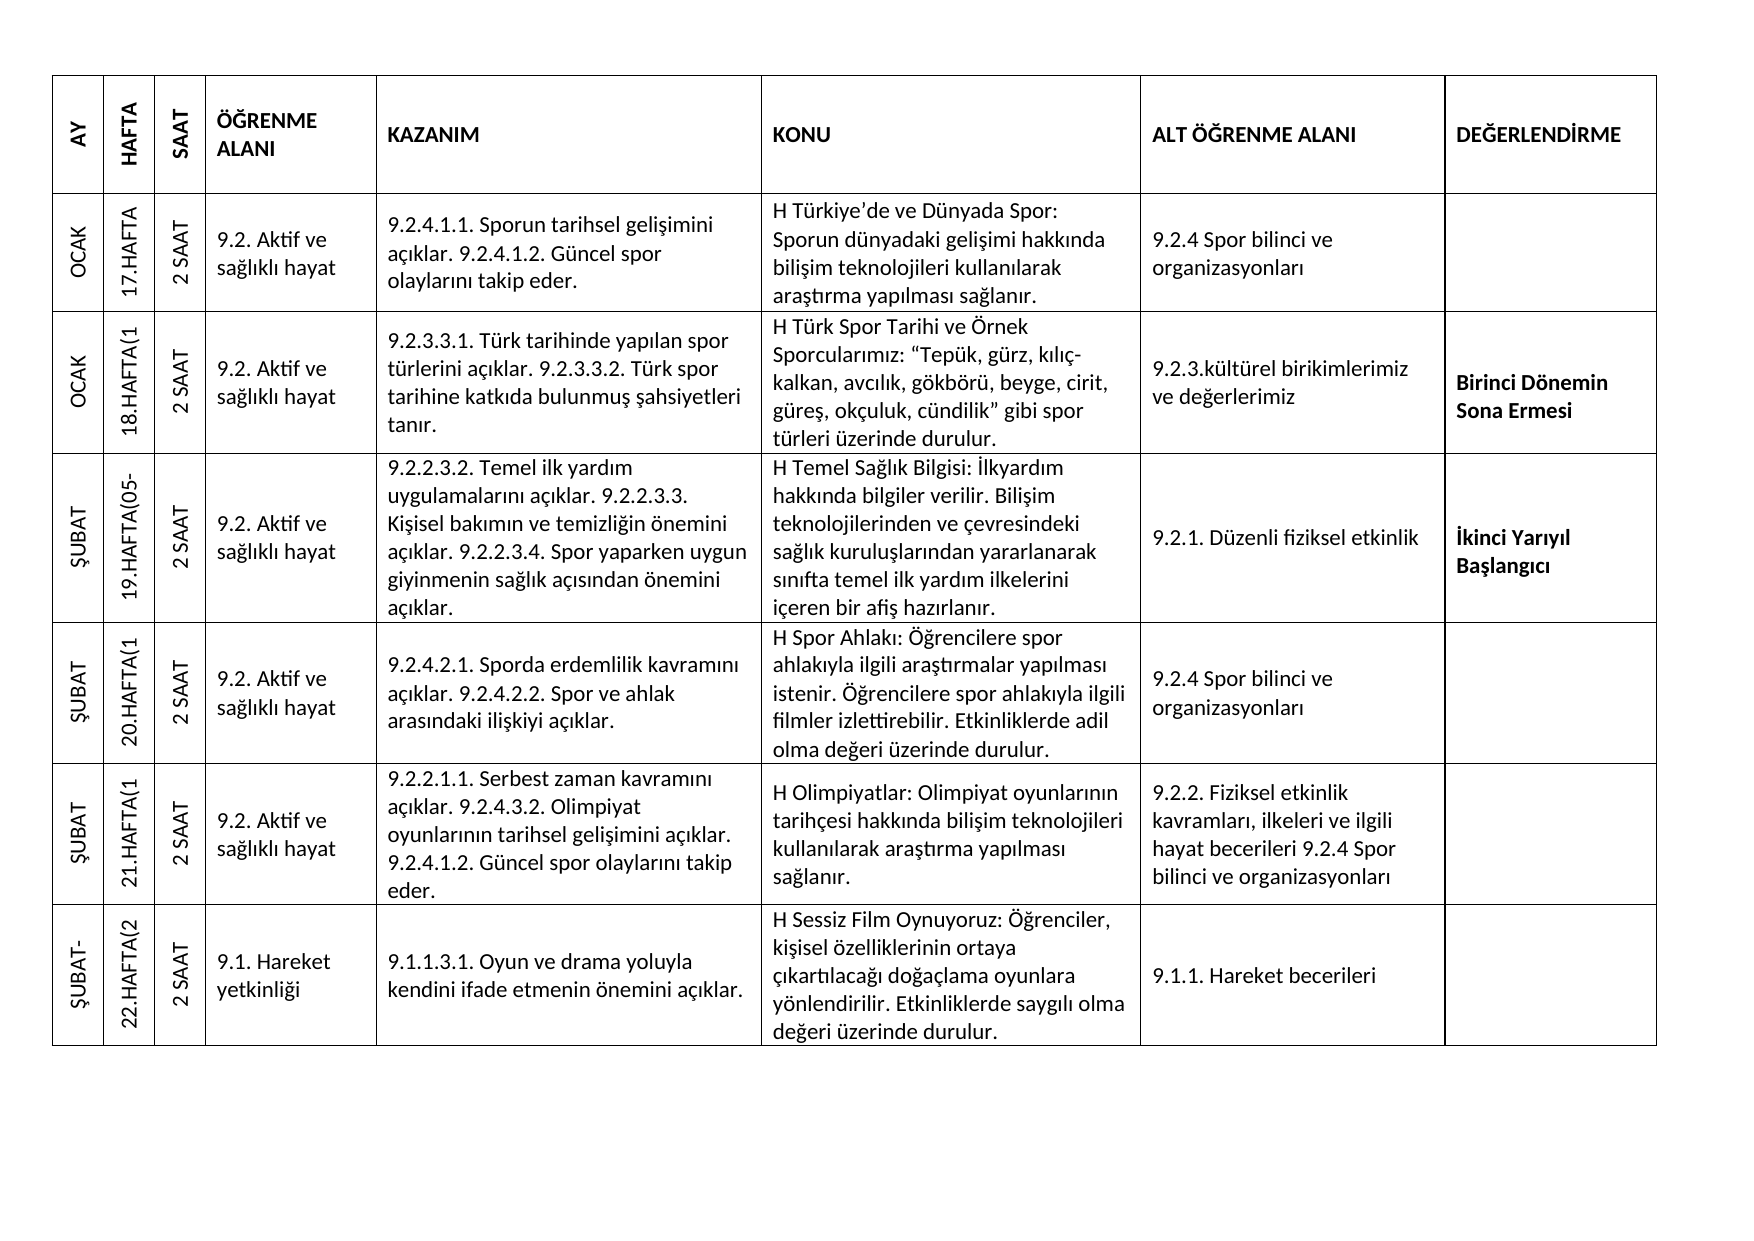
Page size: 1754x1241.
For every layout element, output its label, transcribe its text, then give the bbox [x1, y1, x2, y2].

table_cell 2 SAAT [155, 764, 205, 904]
table_cell 9.2.4 Spor bilinci ve organizasyonları [1141, 623, 1444, 763]
table_cell 9.2. Aktif ve sağlıklı hayat [206, 764, 376, 904]
table_cell 9.2.4 Spor bilinci ve organizasyonları [1141, 194, 1444, 311]
table_cell 9.2. Aktif ve sağlıklı hayat [206, 312, 376, 452]
table_cell H Temel Sağlık Bilgisi: İlkyardım hakkında bilgiler verilir. Bilişim teknolojilerinden ve çevresindeki sağlık kuruluşlarından yararlanarak sınıfta temel ilk yardım ilkelerini içeren bir afiş hazırlanır. [762, 454, 1140, 622]
table_header SAAT [155, 76, 205, 193]
table_cell 9.2.3.3.1. Türk tarihinde yapılan spor türlerini açıklar. 9.2.3.3.2. Türk spor tarihine katkıda bulunmuş şahsiyetleri tanır. [377, 312, 761, 452]
table_cell 21.HAFTA(19-25) [104, 764, 154, 904]
table_header ALT ÖĞRENME ALANI [1141, 76, 1444, 193]
table_cell H Olimpiyatlar: Olimpiyat oyunlarının tarihçesi hakkında bilişim teknolojileri kullanılarak araştırma yapılması sağlanır. [762, 764, 1140, 904]
table_cell 18.HAFTA(15-21) [104, 312, 154, 452]
table_header AY [53, 76, 103, 193]
table_cell [1446, 194, 1656, 311]
table_cell 20.HAFTA(12-18) [104, 623, 154, 763]
table_cell [1446, 905, 1656, 1045]
table_cell 19.HAFTA(05-11) [104, 454, 154, 622]
table_cell 9.2.4.2.1. Sporda erdemlilik kavramını açıklar. 9.2.4.2.2. Spor ve ahlak arasındaki ilişkiyi açıklar. [377, 623, 761, 763]
table_cell ŞUBAT [53, 764, 103, 904]
table_header ÖĞRENME ALANI [206, 76, 376, 193]
table_cell İkinci Yarıyıl Başlangıcı [1446, 454, 1656, 622]
table_header KONU [762, 76, 1140, 193]
table_header KAZANIM [377, 76, 761, 193]
table_cell [1446, 764, 1656, 904]
table_cell ŞUBAT [53, 454, 103, 622]
table_cell 9.2. Aktif ve sağlıklı hayat [206, 454, 376, 622]
table_cell 9.2.2. Fiziksel etkinlik kavramları, ilkeleri ve ilgili hayat becerileri 9.2.4 Spor bilinci ve organizasyonları [1141, 764, 1444, 904]
table_cell H Spor Ahlakı: Öğrencilere spor ahlakıyla ilgili araştırmalar yapılması istenir. Öğrencilere spor ahlakıyla ilgili filmler izlettirebilir. Etkinliklerde adil olma değeri üzerinde durulur. [762, 623, 1140, 763]
table_cell ŞUBAT [53, 623, 103, 763]
table_cell 9.2.3.kültürel birikimlerimiz ve değerlerimiz [1141, 312, 1444, 452]
table_cell 9.2. Aktif ve sağlıklı hayat [206, 194, 376, 311]
table_cell 9.2.2.1.1. Serbest zaman kavramını açıklar. 9.2.4.3.2. Olimpiyat oyunlarının tarihsel gelişimini açıklar. 9.2.4.1.2. Güncel spor olaylarını takip eder. [377, 764, 761, 904]
table_cell OCAK [53, 194, 103, 311]
table_cell H Sessiz Film Oynuyoruz: Öğrenciler, kişisel özelliklerinin ortaya çıkartılacağı doğaçlama oyunlara yönlendirilir. Etkinliklerde saygılı olma değeri üzerinde durulur. [762, 905, 1140, 1045]
table_header DEĞERLENDİRME [1446, 76, 1656, 193]
table_cell 9.1.1.3.1. Oyun ve drama yoluyla kendini ifade etmenin önemini açıklar. [377, 905, 761, 1045]
table_cell H Türkiye’de ve Dünyada Spor: Sporun dünyadaki gelişimi hakkında bilişim teknolojileri kullanılarak araştırma yapılması sağlanır. [762, 194, 1140, 311]
table_cell ŞUBAT-MART [53, 905, 103, 1045]
table_cell 2 SAAT [155, 623, 205, 763]
table_cell 9.1. Hareket yetkinliği [206, 905, 376, 1045]
table_cell 9.1.1. Hareket becerileri [1141, 905, 1444, 1045]
table_cell Birinci Dönemin Sona Ermesi [1446, 312, 1656, 452]
table_header HAFTA [104, 76, 154, 193]
table_cell 2 SAAT [155, 905, 205, 1045]
table_cell 22.HAFTA(26-03) [104, 905, 154, 1045]
table_cell 2 SAAT [155, 312, 205, 452]
table_cell 17.HAFTA(08-14) [104, 194, 154, 311]
table_cell 9.2.2.3.2. Temel ilk yardım uygulamalarını açıklar. 9.2.2.3.3. Kişisel bakımın ve temizliğin önemini açıklar. 9.2.2.3.4. Spor yaparken uygun giyinmenin sağlık açısından önemini açıklar. [377, 454, 761, 622]
table_cell 9.2.4.1.1. Sporun tarihsel gelişimini açıklar. 9.2.4.1.2. Güncel spor olaylarını takip eder. [377, 194, 761, 311]
table_cell [1446, 623, 1656, 763]
table_cell 9.2.1. Düzenli fiziksel etkinlik [1141, 454, 1444, 622]
table_cell OCAK [53, 312, 103, 452]
table_cell 9.2. Aktif ve sağlıklı hayat [206, 623, 376, 763]
table_cell 2 SAAT [155, 194, 205, 311]
table_cell H Türk Spor Tarihi ve Örnek Sporcularımız: “Tepük, gürz, kılıç-kalkan, avcılık, gökbörü, beyge, cirit, güreş, okçuluk, cündilik” gibi spor türleri üzerinde durulur. [762, 312, 1140, 452]
table_cell 2 SAAT [155, 454, 205, 622]
